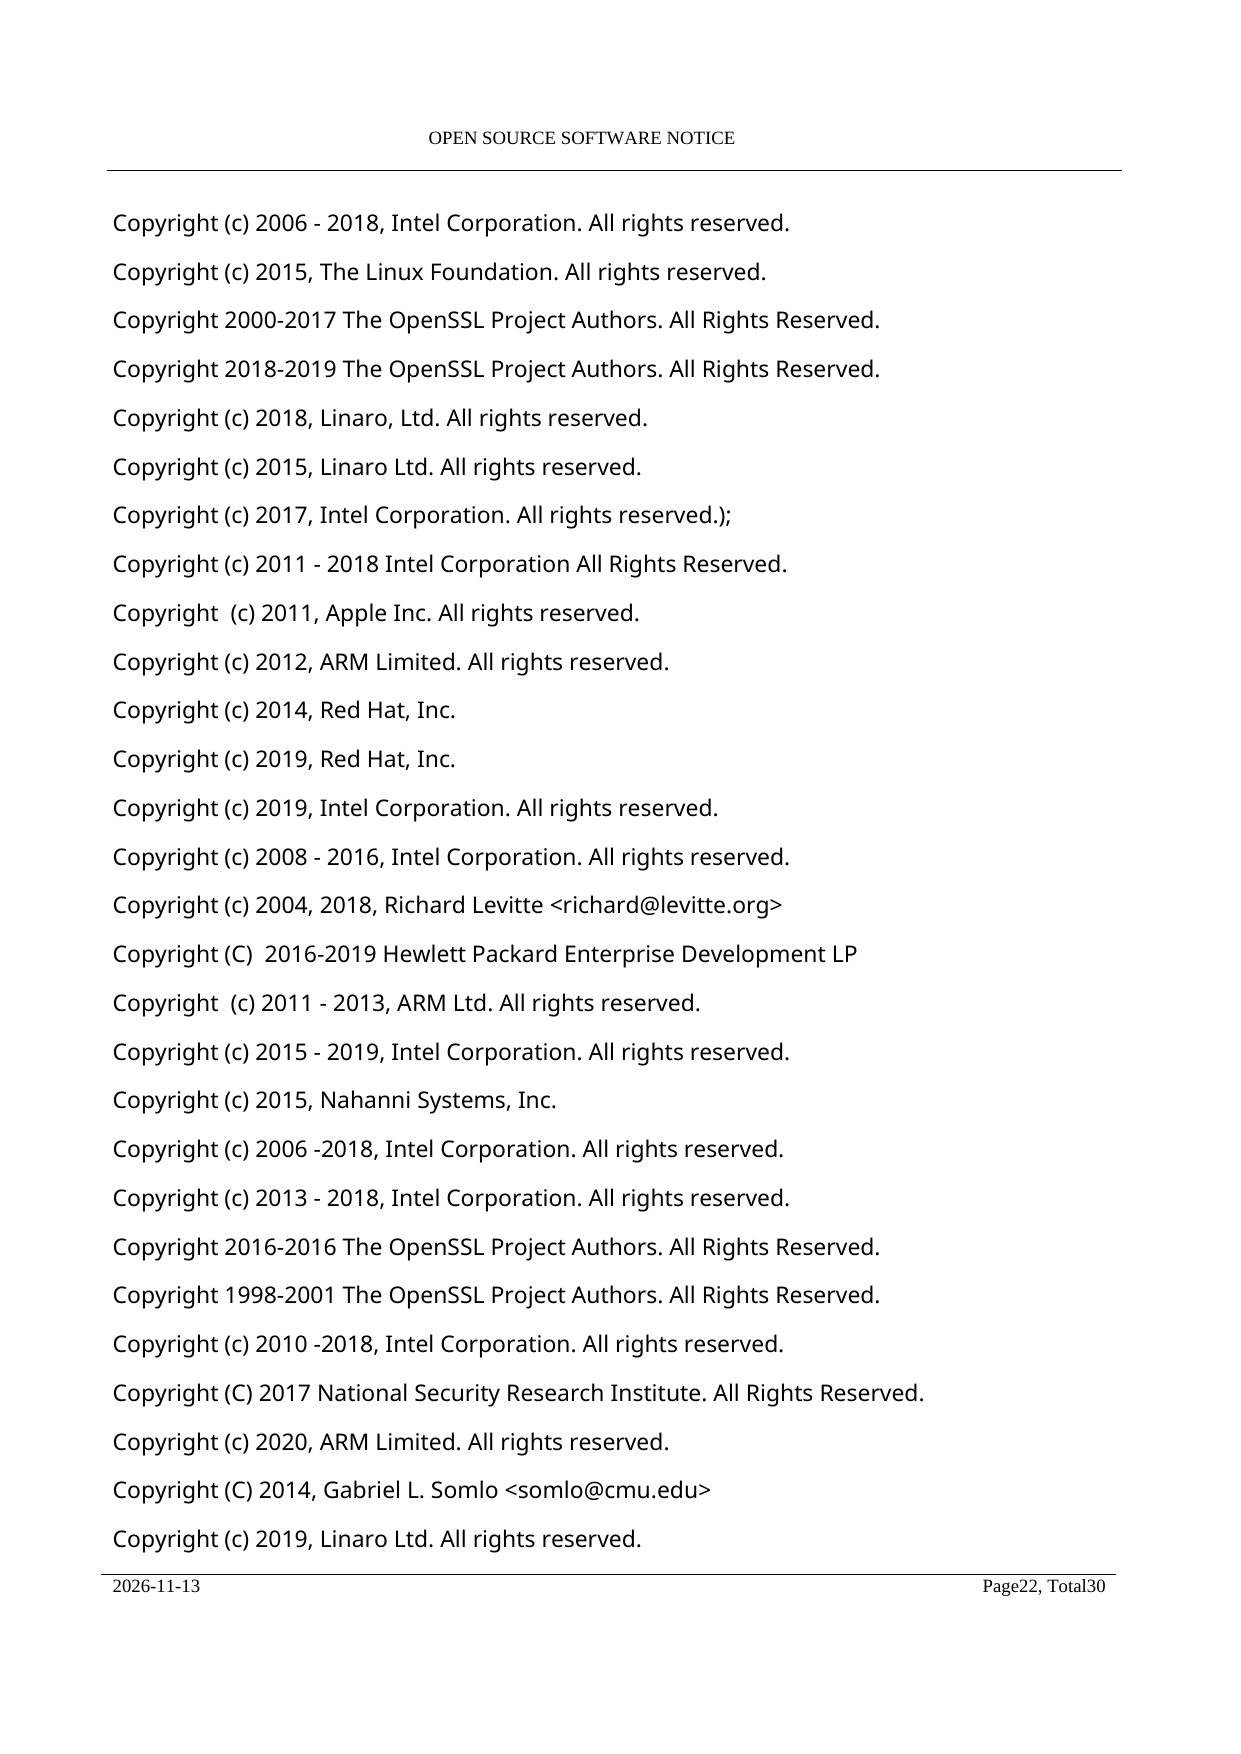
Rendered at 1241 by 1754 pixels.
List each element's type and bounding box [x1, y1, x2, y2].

text [112, 206, 1128, 1555]
